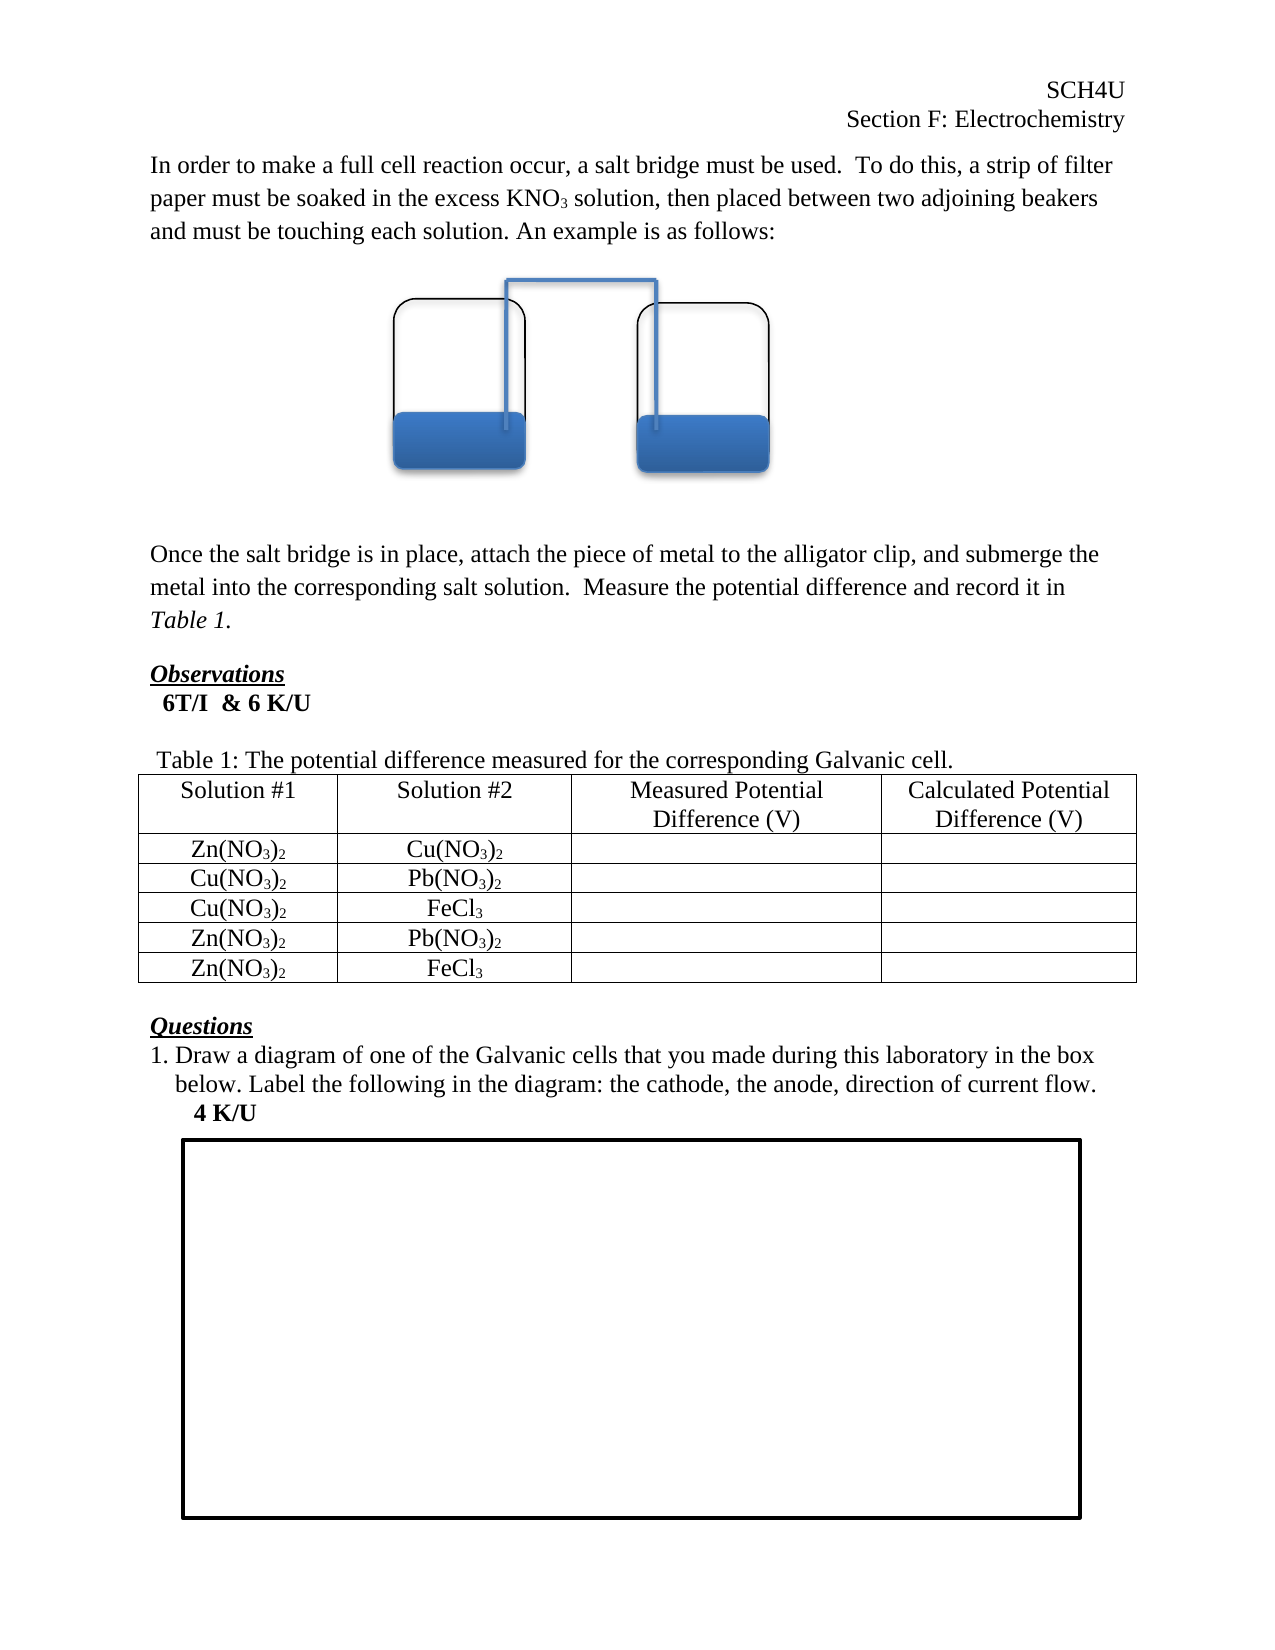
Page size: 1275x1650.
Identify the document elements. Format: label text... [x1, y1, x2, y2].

table_cell FeCl3 [338, 953, 571, 982]
text Once the salt bridge is in place, attach the piece of metal to the alligator clip, and submerge the metal into the corresponding salt solution. Measure the potential difference and record it in Table 1. [150, 539, 1125, 634]
table_cell [882, 953, 1136, 982]
table_cell Cu(NO3)2 [139, 893, 337, 922]
table_header Solution #2 [338, 775, 571, 833]
table_cell [882, 864, 1136, 892]
table_cell Zn(NO3)2 [139, 923, 337, 952]
table_cell [882, 834, 1136, 862]
text 1. Draw a diagram of one of the Galvanic cells that you made during this laboratory in the box [150, 1040, 1125, 1069]
table_cell [572, 834, 881, 862]
table_header Calculated Potential Difference (V) [882, 775, 1136, 833]
table_cell [882, 923, 1136, 952]
text 6T/I & 6 K/U [150, 688, 1125, 717]
table_cell Zn(NO3)2 [139, 834, 337, 862]
text below. Label the following in the diagram: the cathode, the anode, direction of current flow. [150, 1069, 1125, 1098]
table_header Solution #1 [139, 775, 337, 833]
table_cell [572, 923, 881, 952]
text Observations [150, 659, 1125, 688]
text Table 1: The potential difference measured for the corresponding Galvanic cell. [150, 745, 1125, 774]
table_cell [572, 953, 881, 982]
table_cell [572, 864, 881, 892]
table_cell Pb(NO3)2 [338, 864, 571, 892]
table_cell [572, 893, 881, 922]
table_cell Cu(NO3)2 [338, 834, 571, 862]
text Questions [150, 1011, 1125, 1040]
text In order to make a full cell reaction occur, a salt bridge must be used. To do this, a strip of filter paper must be soaked in the excess KNO3 solution, then placed between two adjoining beakers and must be touching each solution. An example is as follows: [150, 150, 1125, 245]
text 4 K/U [150, 1098, 1125, 1126]
table_header Measured Potential Difference (V) [572, 775, 881, 833]
table_cell FeCl3 [338, 893, 571, 922]
table_cell Pb(NO3)2 [338, 923, 571, 952]
table_cell [882, 893, 1136, 922]
table_cell Zn(NO3)2 [139, 953, 337, 982]
table_cell Cu(NO3)2 [139, 864, 337, 892]
